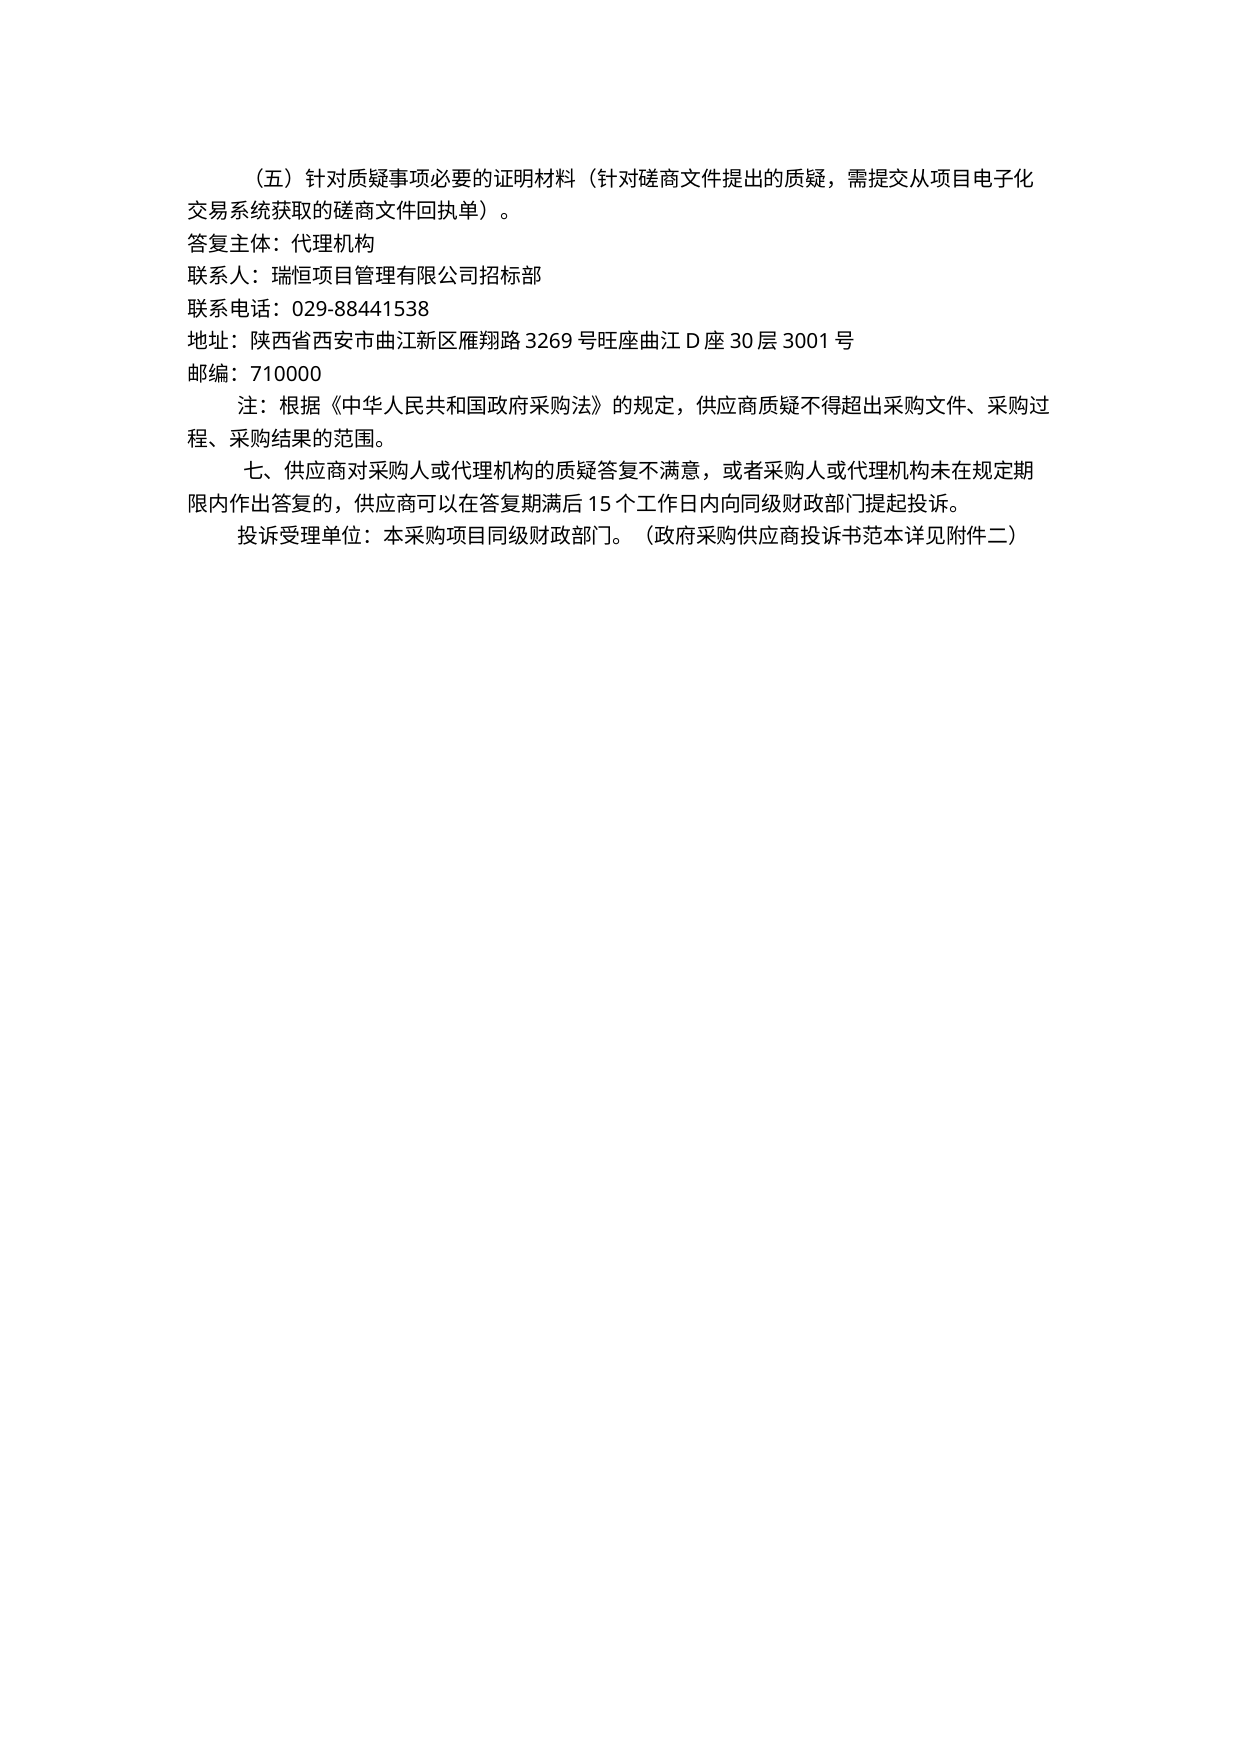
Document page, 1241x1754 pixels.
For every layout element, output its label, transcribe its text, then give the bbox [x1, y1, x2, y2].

text 答复主体：代理机构 [187, 227, 1053, 259]
text 注：根据《中华人民共和国政府采购法》的规定，供应商质疑不得超出采购文件、采购过程、采购结果的范围。 [187, 389, 1053, 454]
text 邮编：710000 [187, 357, 1053, 389]
text （五）针对质疑事项必要的证明材料（针对磋商文件提出的质疑，需提交从项目电子化交易系统获取的磋商文件回执单）。 [187, 162, 1053, 227]
text 联系人：瑞恒项目管理有限公司招标部 [187, 259, 1053, 292]
text 联系电话：029-88441538 [187, 292, 1053, 324]
text 七、供应商对采购人或代理机构的质疑答复不满意，或者采购人或代理机构未在规定期限内作出答复的，供应商可以在答复期满后15个工作日内向同级财政部门提起投诉。 [187, 454, 1053, 519]
text 投诉受理单位：本采购项目同级财政部门。（政府采购供应商投诉书范本详见附件二） [187, 519, 1053, 552]
text 地址：陕西省西安市曲江新区雁翔路3269号旺座曲江D座30层3001号 [187, 324, 1053, 357]
